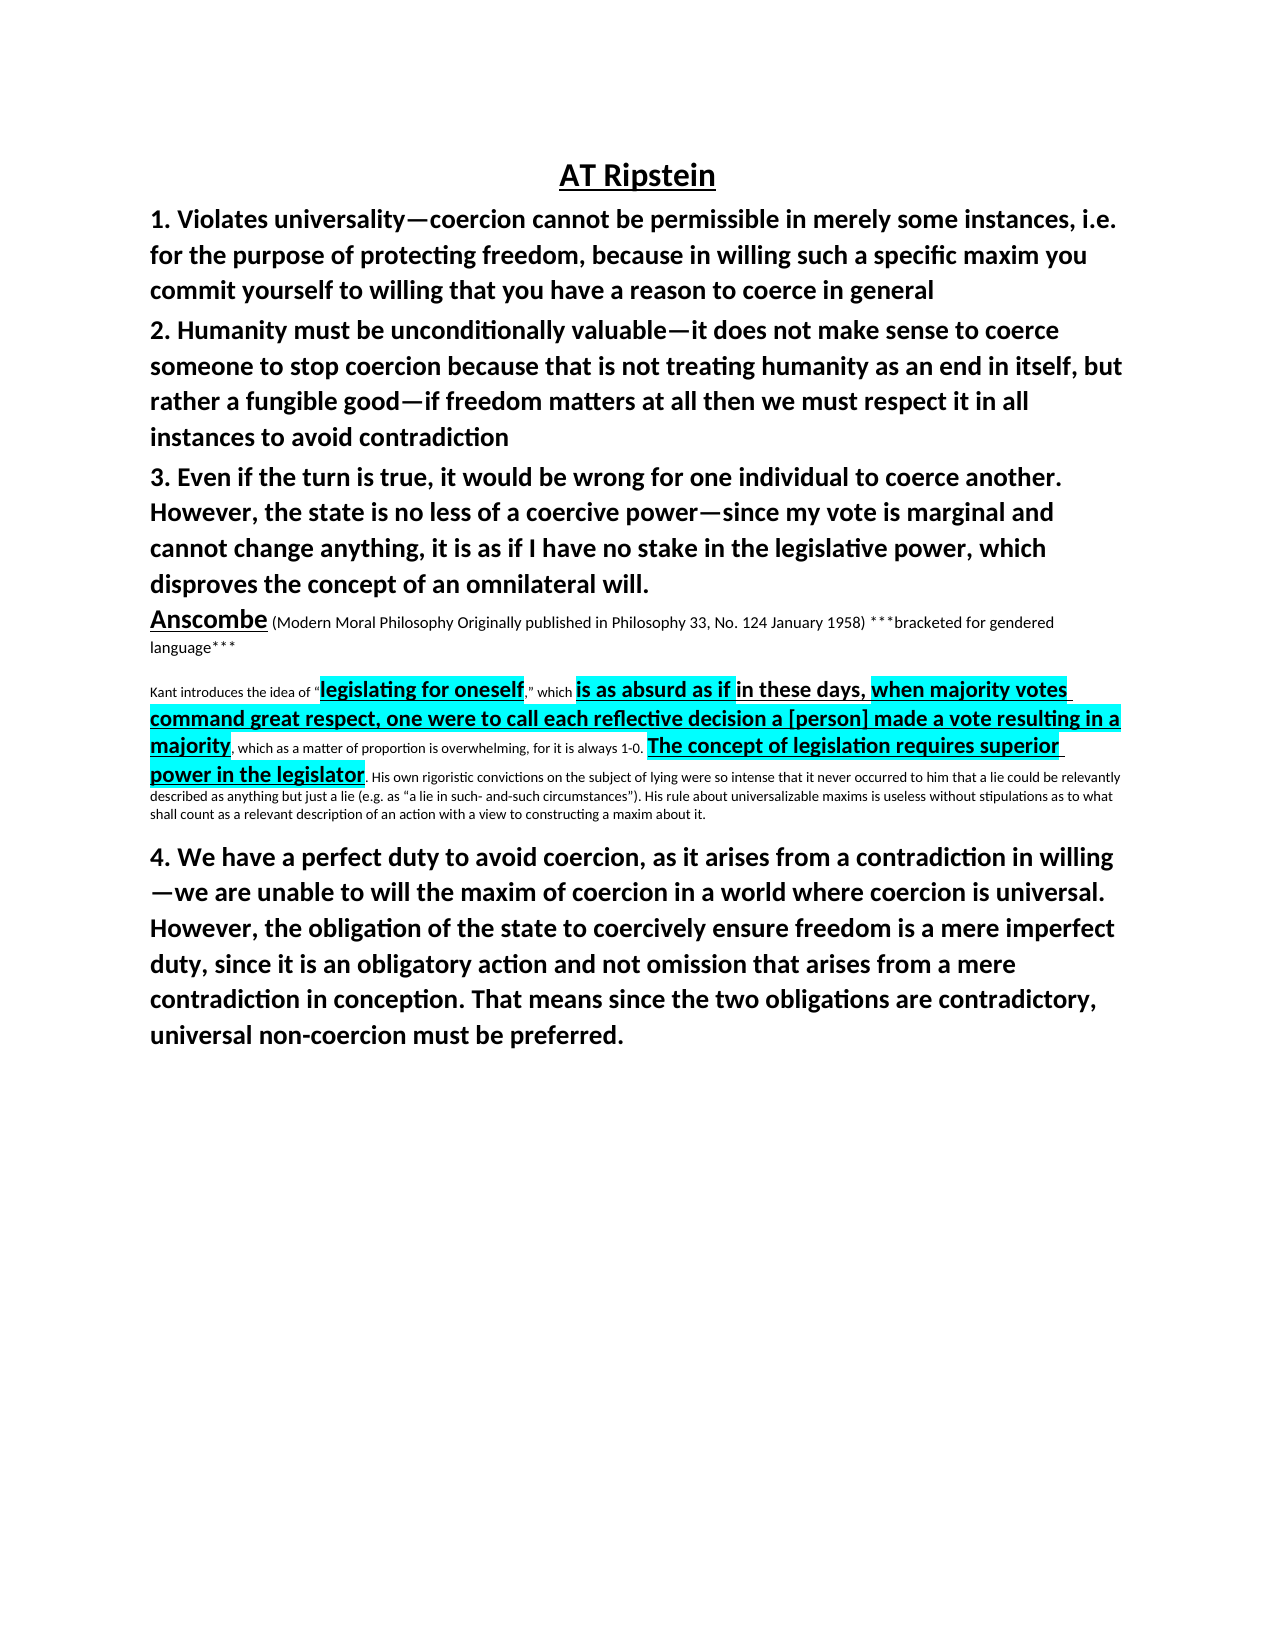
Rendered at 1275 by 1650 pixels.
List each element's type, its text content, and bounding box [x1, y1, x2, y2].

subtitle 1. Violates universality—coercion cannot be permissible in merely some instances, i.e. for the purpose of protecting freedom, because in willing such a specific maxim you commit yourself to willing that you have a reason to coerce in general [150, 202, 1125, 307]
subtitle 2. Humanity must be unconditionally valuable—it does not make sense to coerce someone to stop coercion because that is not treating humanity as an end in itself, but rather a fungible good—if freedom matters at all then we must respect it in all instances to avoid contradiction [150, 313, 1125, 453]
text Anscombe (Modern Moral Philosophy Originally published in Philosophy 33, No. 124 January 1958) ***bracketed for gendered language*** [150, 602, 1125, 657]
subtitle 3. Even if the turn is true, it would be wrong for one individual to coerce another. However, the state is no less of a coercive power—since my vote is marginal and cannot change anything, it is as if I have no stake in the legislative power, which disproves the concept of an omnilateral will. [150, 460, 1125, 600]
text Kant introduces the idea of “legislating for oneself,” which is as absurd as if in these days, when majority votes command great respect, one were to call each reflective decision a [person] made a vote resulting in a majority, which as a matter of proportion is overwhelming, for it is always 1-0. The concept of legislation requires superior power in the legislator. His own rigoristic convictions on the subject of lying were so intense that it never occurred to him that a lie could be relevantly described as anything but just a lie (e.g. as “a lie in such- and-such circumstances”). His rule about universalizable maxims is useless without stipulations as to what shall count as a relevant description of an action with a view to constructing a maxim about it. [150, 676, 1125, 823]
subtitle 4. We have a perfect duty to avoid coercion, as it arises from a contradiction in willing—we are unable to will the maxim of coercion in a world where coercion is universal. However, the obligation of the state to coercively ensure freedom is a mere imperfect duty, since it is an obligatory action and not omission that arises from a mere contradiction in conception. That means since the two obligations are contradictory, universal non-coercion must be preferred. [150, 840, 1125, 1051]
subtitle AT Ripstein [150, 154, 1125, 195]
